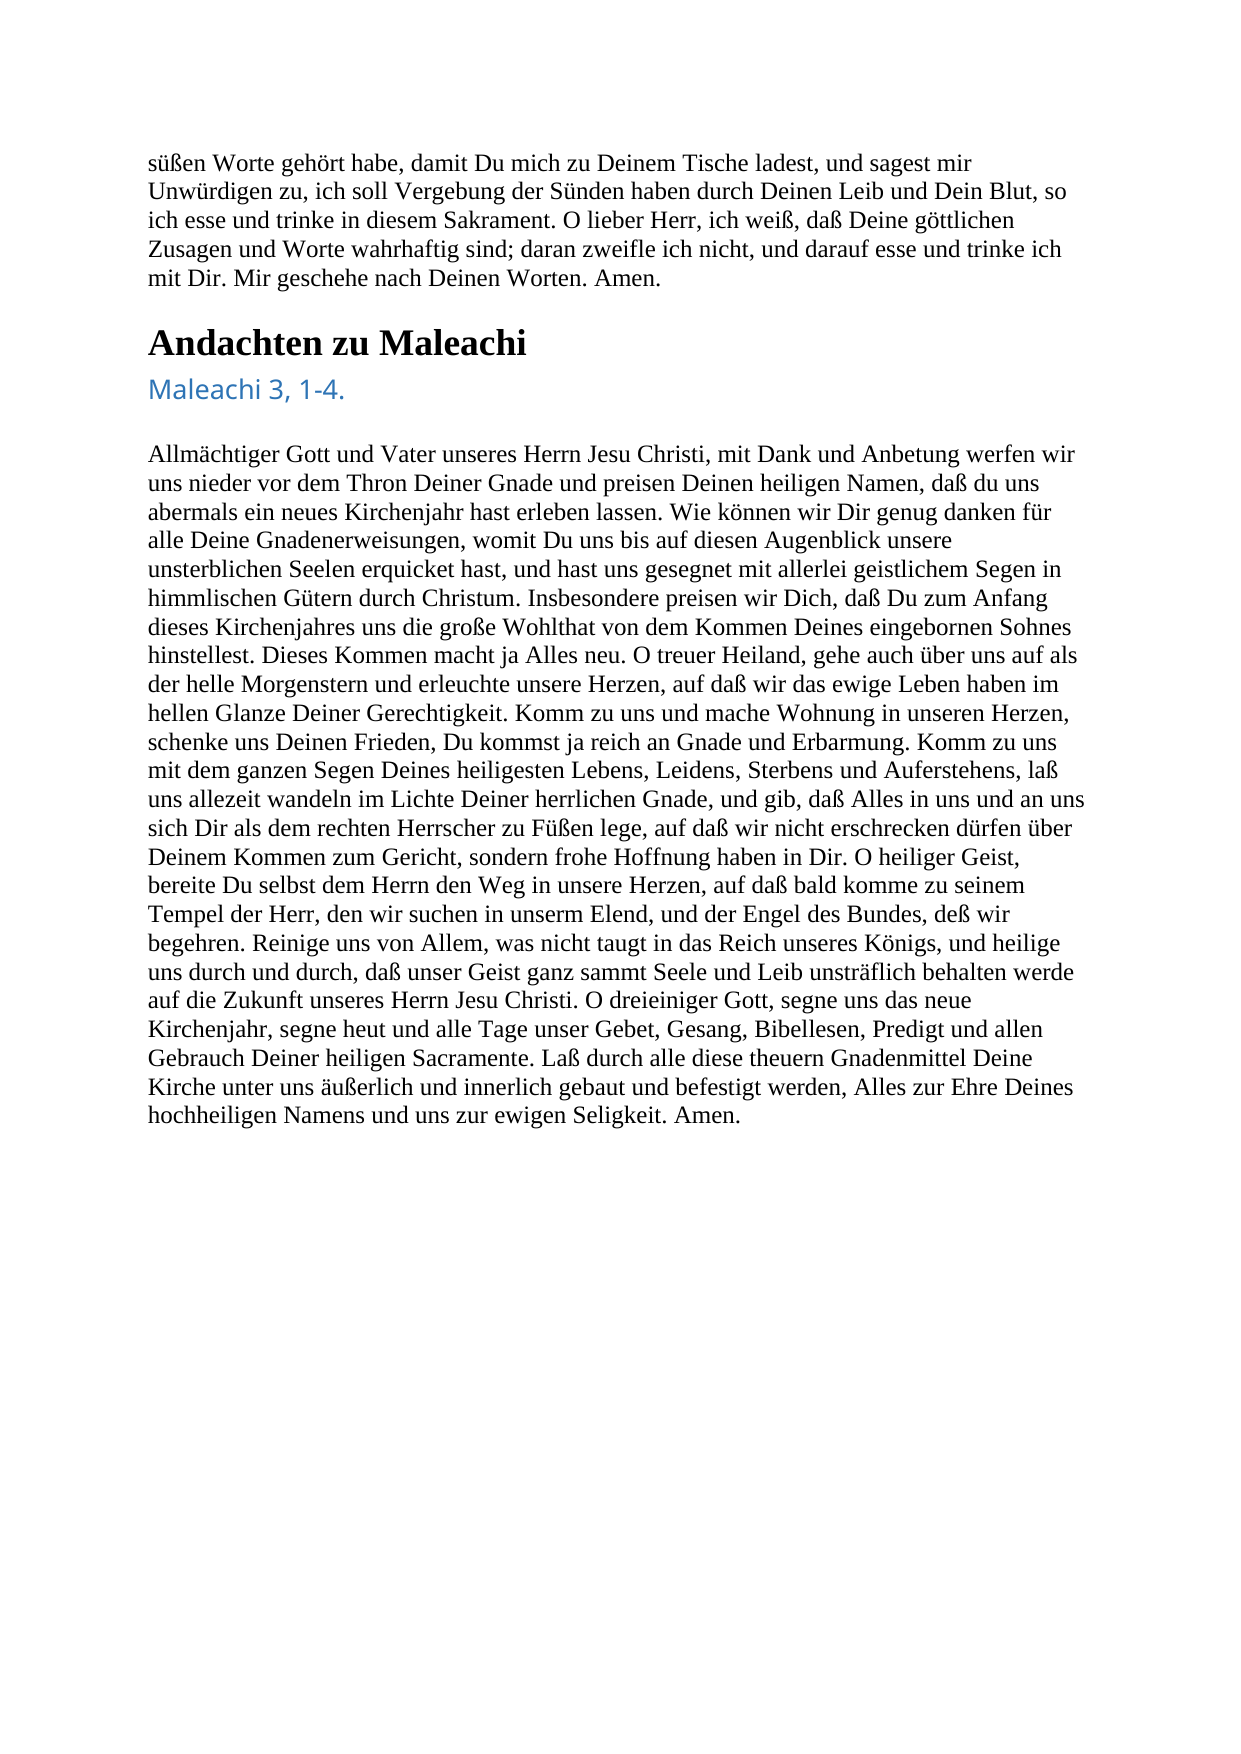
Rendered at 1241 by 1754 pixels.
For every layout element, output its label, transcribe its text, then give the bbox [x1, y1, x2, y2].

text Allmächtiger Gott und Vater unseres Herrn Jesu Christi, mit Dank und Anbetung werfen wir uns nieder vor dem Thron Deiner Gnade und preisen Deinen heiligen Namen, daß du uns abermals ein neues Kirchenjahr hast erleben lassen. Wie können wir Dir genug danken für alle Deine Gnadenerweisungen, womit Du uns bis auf diesen Augenblick unsere unsterblichen Seelen erquicket hast, und hast uns gesegnet mit allerlei geistlichem Segen in himmlischen Gütern durch Christum. Insbesondere preisen wir Dich, daß Du zum Anfang dieses Kirchenjahres uns die große Wohlthat von dem Kommen Deines eingebornen Sohnes hinstellest. Dieses Kommen macht ja Alles neu. O treuer Heiland, gehe auch über uns auf als der helle Morgenstern und erleuchte unsere Herzen, auf daß wir das ewige Leben haben im hellen Glanze Deiner Gerechtigkeit. Komm zu uns und mache Wohnung in unseren Herzen, schenke uns Deinen Frieden, Du kommst ja reich an Gnade und Erbarmung. Komm zu uns mit dem ganzen Segen Deines heiligesten Lebens, Leidens, Sterbens und Auferstehens, laß uns allezeit wandeln im Lichte Deiner herrlichen Gnade, und gib, daß Alles in uns und an uns sich Dir als dem rechten Herrscher zu Füßen lege, auf daß wir nicht erschrecken dürfen über Deinem Kommen zum Gericht, sondern frohe Hoffnung haben in Dir. O heiliger Geist, bereite Du selbst dem Herrn den Weg in unsere Herzen, auf daß bald komme zu seinem Tempel der Herr, den wir suchen in unserm Elend, und der Engel des Bundes, deß wir begehren. Reinige uns von Allem, was nicht taugt in das Reich unseres Königs, und heilige uns durch und durch, daß unser Geist ganz sammt Seele und Leib unsträflich behalten werde auf die Zukunft unseres Herrn Jesu Christi. O dreieiniger Gott, segne uns das neue Kirchenjahr, segne heut und alle Tage unser Gebet, Gesang, Bibellesen, Predigt und allen Gebrauch Deiner heiligen Sacramente. Laß durch alle diese theuern Gnadenmittel Deine Kirche unter uns äußerlich und innerlich gebaut und befestigt werden, Alles zur Ehre Deines hochheiligen Namens und uns zur ewigen Seligkeit. Amen. [148, 439, 1093, 1129]
subtitle Andachten zu Maleachi [148, 321, 1093, 364]
subtitle Maleachi 3, 1-4. [148, 370, 1093, 407]
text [148, 148, 1093, 291]
